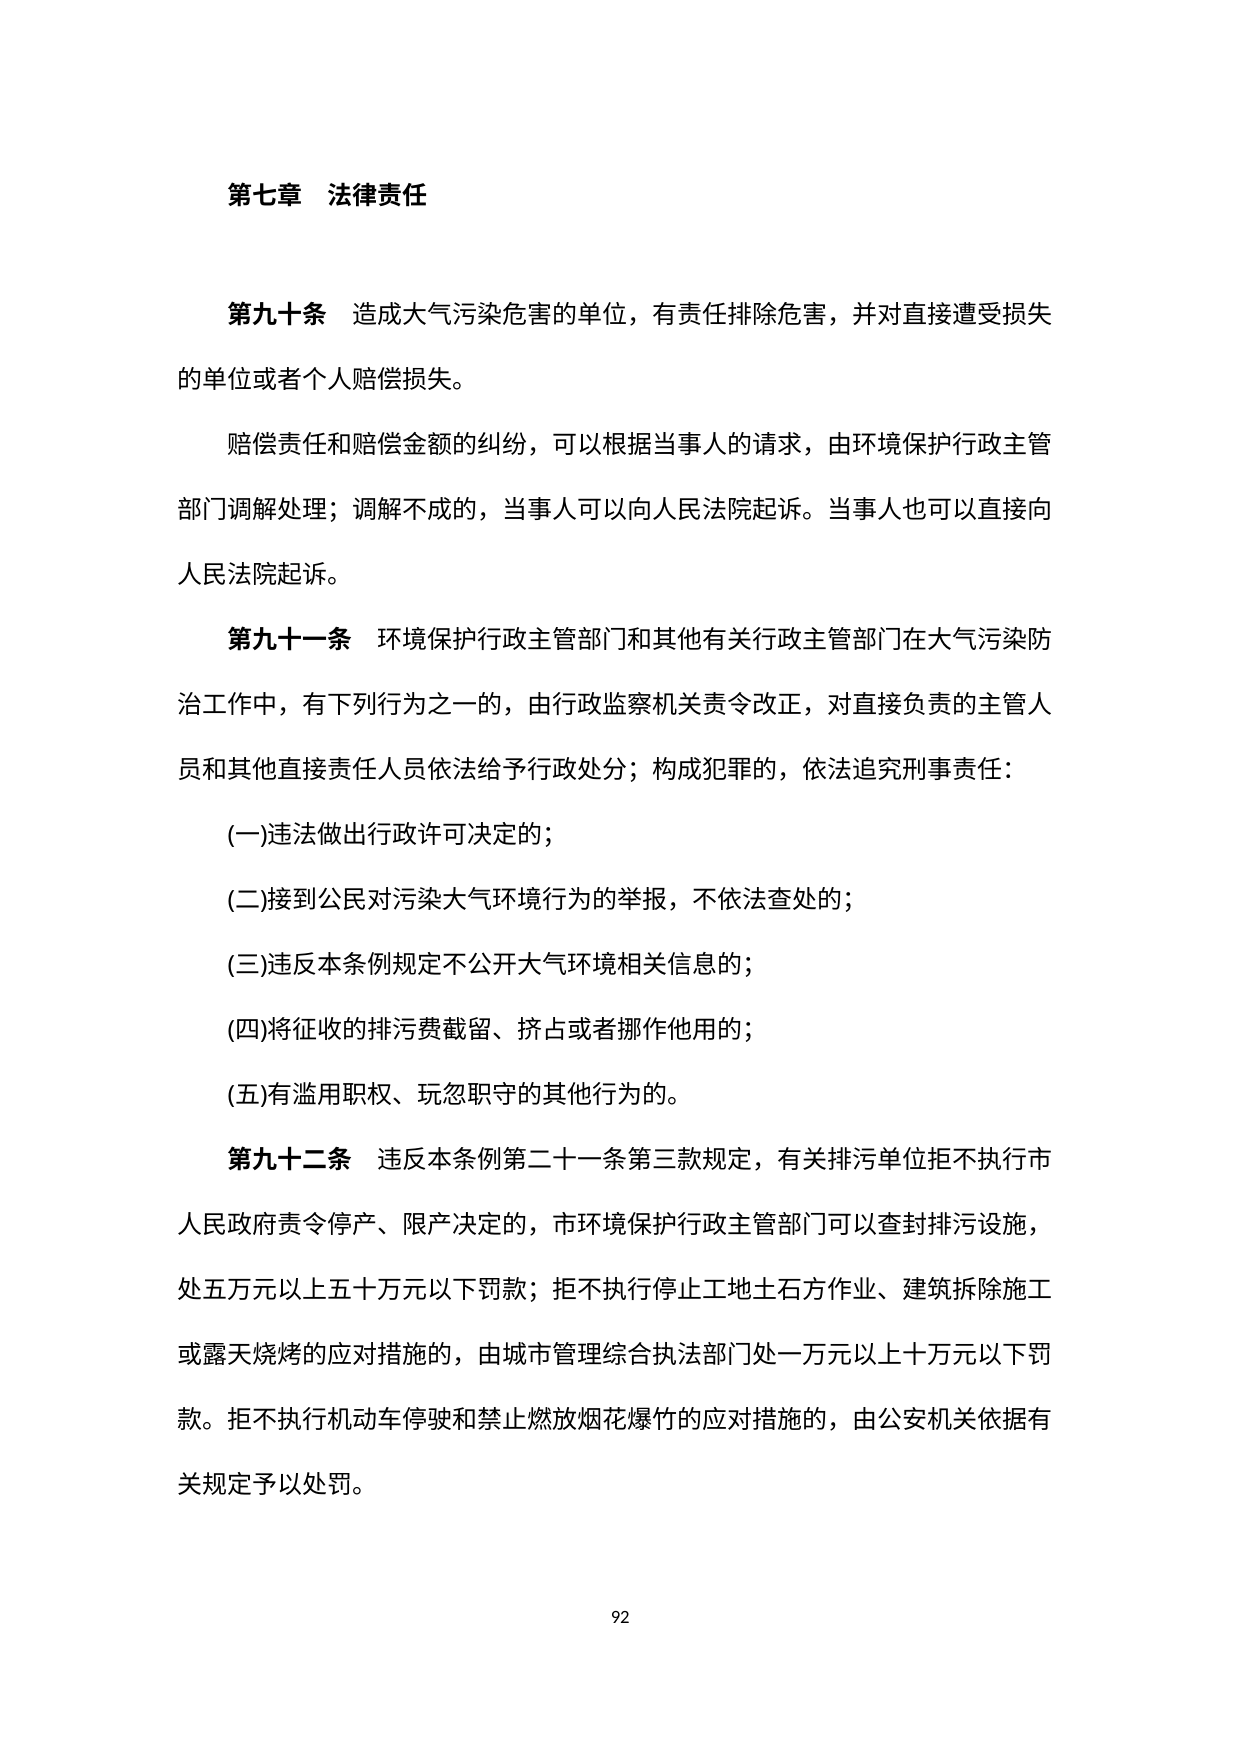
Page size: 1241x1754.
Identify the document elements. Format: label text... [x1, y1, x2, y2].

subtitle 第七章 法律责任 [177, 161, 1063, 226]
text 第九十二条 违反本条例第二十一条第三款规定，有关排污单位拒不执行市人民政府责令停产、限产决定的，市环境保护行政主管部门可以查封排污设施，处五万元以上五十万元以下罚款；拒不执行停止工地土石方作业、建筑拆除施工或露天烧烤的应对措施的，由城市管理综合执法部门处一万元以上十万元以下罚款。拒不执行机动车停驶和禁止燃放烟花爆竹的应对措施的，由公安机关依据有关规定予以处罚。 [177, 1125, 1063, 1515]
text (四)将征收的排污费截留、挤占或者挪作他用的； [177, 995, 1063, 1060]
text (五)有滥用职权、玩忽职守的其他行为的。 [177, 1060, 1063, 1125]
text 赔偿责任和赔偿金额的纠纷，可以根据当事人的请求，由环境保护行政主管部门调解处理；调解不成的，当事人可以向人民法院起诉。当事人也可以直接向人民法院起诉。 [177, 410, 1063, 605]
text (二)接到公民对污染大气环境行为的举报，不依法查处的； [177, 865, 1063, 930]
text 第九十条 造成大气污染危害的单位，有责任排除危害，并对直接遭受损失的单位或者个人赔偿损失。 [177, 280, 1063, 410]
text (一)违法做出行政许可决定的； [177, 800, 1063, 865]
text 第九十一条 环境保护行政主管部门和其他有关行政主管部门在大气污染防治工作中，有下列行为之一的，由行政监察机关责令改正，对直接负责的主管人员和其他直接责任人员依法给予行政处分；构成犯罪的，依法追究刑事责任： [177, 605, 1063, 800]
text (三)违反本条例规定不公开大气环境相关信息的； [177, 930, 1063, 995]
